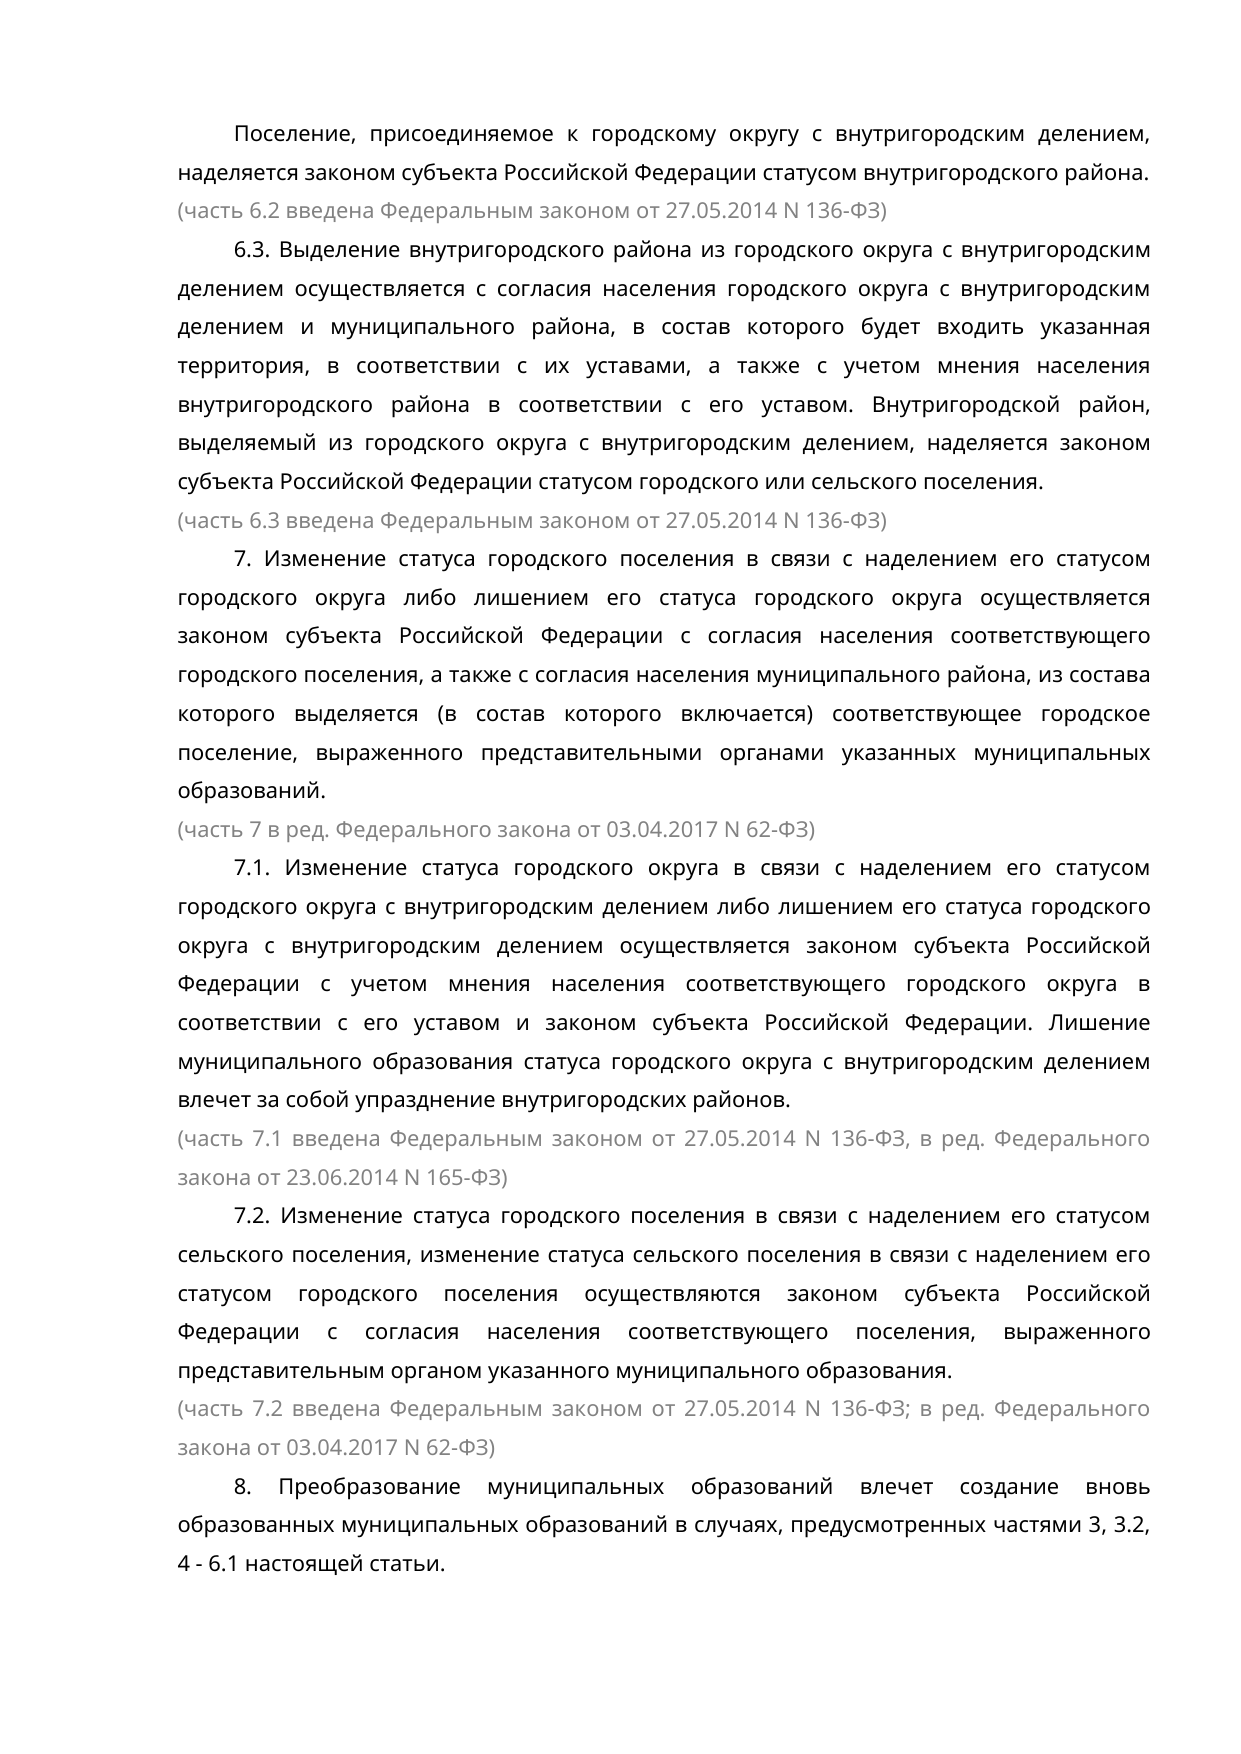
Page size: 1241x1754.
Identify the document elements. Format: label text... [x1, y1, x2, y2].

text 6.3. Выделение внутригородского района из городского округа с внутригородским делением осуществляется с согласия населения городского округа с внутригородским делением и муниципального района, в состав которого будет входить указанная территория, в соответствии с их уставами, а также с учетом мнения населения внутригородского района в соответствии с его уставом. Внутригородской район, выделяемый из городского округа с внутригородским делением, наделяется законом субъекта Российской Федерации статусом городского или сельского поселения. [177, 234, 1152, 496]
text (часть 6.3 введена Федеральным законом от 27.05.2014 N 136-ФЗ) [177, 504, 1152, 534]
text 7.1. Изменение статуса городского округа в связи с наделением его статусом городского округа с внутригородским делением либо лишением его статуса городского округа с внутригородским делением осуществляется законом субъекта Российской Федерации с учетом мнения населения соответствующего городского округа в соответствии с его уставом и законом субъекта Российской Федерации. Лишение муниципального образования статуса городского округа с внутригородским делением влечет за собой упразднение внутригородских районов. [177, 852, 1152, 1114]
text 7.2. Изменение статуса городского поселения в связи с наделением его статусом сельского поселения, изменение статуса сельского поселения в связи с наделением его статусом городского поселения осуществляются законом субъекта Российской Федерации с согласия населения соответствующего поселения, выраженного представительным органом указанного муниципального образования. [177, 1200, 1152, 1384]
text (часть 7 в ред. Федерального закона от 03.04.2017 N 62-ФЗ) [177, 814, 1152, 843]
text (часть 7.1 введена Федеральным законом от 27.05.2014 N 136-ФЗ, в ред. Федерального закона от 23.06.2014 N 165-ФЗ) [177, 1123, 1152, 1191]
text 8. Преобразование муниципальных образований влечет создание вновь образованных муниципальных образований в случаях, предусмотренных частями 3, 3.2, 4 - 6.1 настоящей статьи. [177, 1471, 1152, 1578]
text (часть 7.2 введена Федеральным законом от 27.05.2014 N 136-ФЗ; в ред. Федерального закона от 03.04.2017 N 62-ФЗ) [177, 1393, 1152, 1462]
text 7. Изменение статуса городского поселения в связи с наделением его статусом городского округа либо лишением его статуса городского округа осуществляется законом субъекта Российской Федерации с согласия населения соответствующего городского поселения, а также с согласия населения муниципального района, из состава которого выделяется (в состав которого включается) соответствующее городское поселение, выраженного представительными органами указанных муниципальных образований. [177, 543, 1152, 805]
text Поселение, присоединяемое к городскому округу с внутригородским делением, наделяется законом субъекта Российской Федерации статусом внутригородского района. [177, 118, 1152, 187]
text (часть 6.2 введена Федеральным законом от 27.05.2014 N 136-ФЗ) [177, 195, 1152, 225]
